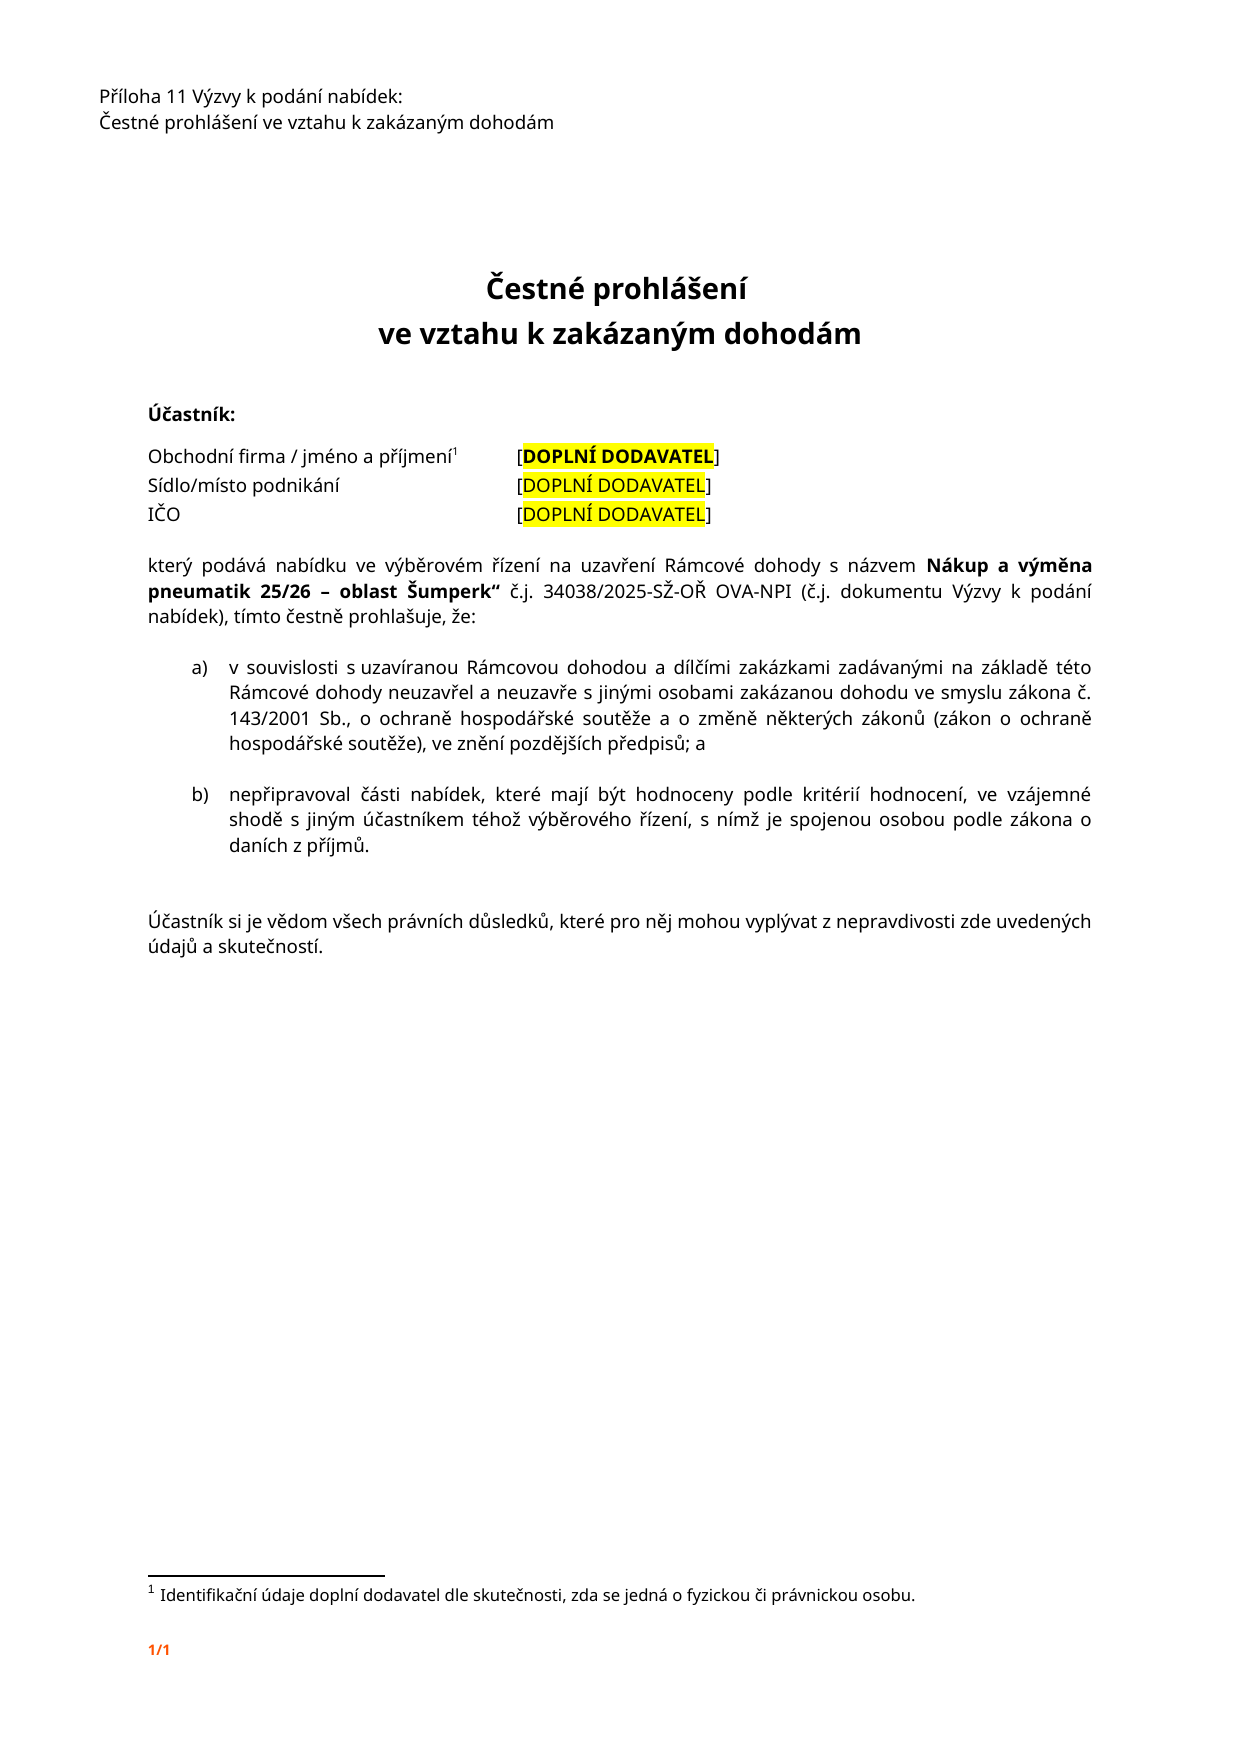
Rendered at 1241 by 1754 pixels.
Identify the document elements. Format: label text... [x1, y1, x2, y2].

title Čestné prohlášení [148, 268, 1093, 308]
text Účastník: [148, 397, 1093, 428]
text ve vztahu k zakázaným dohodám [148, 314, 1093, 353]
list v souvislosti s uzavíranou Rámcovou dohodou a dílčími zakázkami zadávanými na základě této Rámcové dohody neuzavřel a neuzavře s jinými osobami zakázanou dohodu ve smyslu zákona č. 143/2001 Sb., o ochraně hospodářské soutěže a o změně některých zákonů (zákon o ochraně hospodářské soutěže), ve znění pozdějších předpisů; a [191, 654, 1093, 756]
text Sídlo/místo podnikání [DOPLNÍ DODAVATEL] [148, 469, 1093, 498]
text který podává nabídku ve výběrovém řízení na uzavření Rámcové dohody s názvem Nákup a výměna pneumatik 25/26 – oblast Šumperk“ č.j. 34038/2025-SŽ-OŘ OVA-NPI (č.j. dokumentu Výzvy k podání nabídek), tímto čestně prohlašuje, že: [148, 553, 1093, 629]
list nepřipravoval části nabídek, které mají být hodnoceny podle kritérií hodnocení, ve vzájemné shodě s jiným účastníkem téhož výběrového řízení, s nímž je spojenou osobou podle zákona o daních z příjmů. [191, 781, 1093, 858]
text Obchodní firma / jméno a příjmení [148, 440, 1093, 469]
text Účastník si je vědom všech právních důsledků, které pro něj mohou vyplývat z nepravdivosti zde uvedených údajů a skutečností. [148, 908, 1093, 959]
text IČO [148, 498, 1093, 527]
